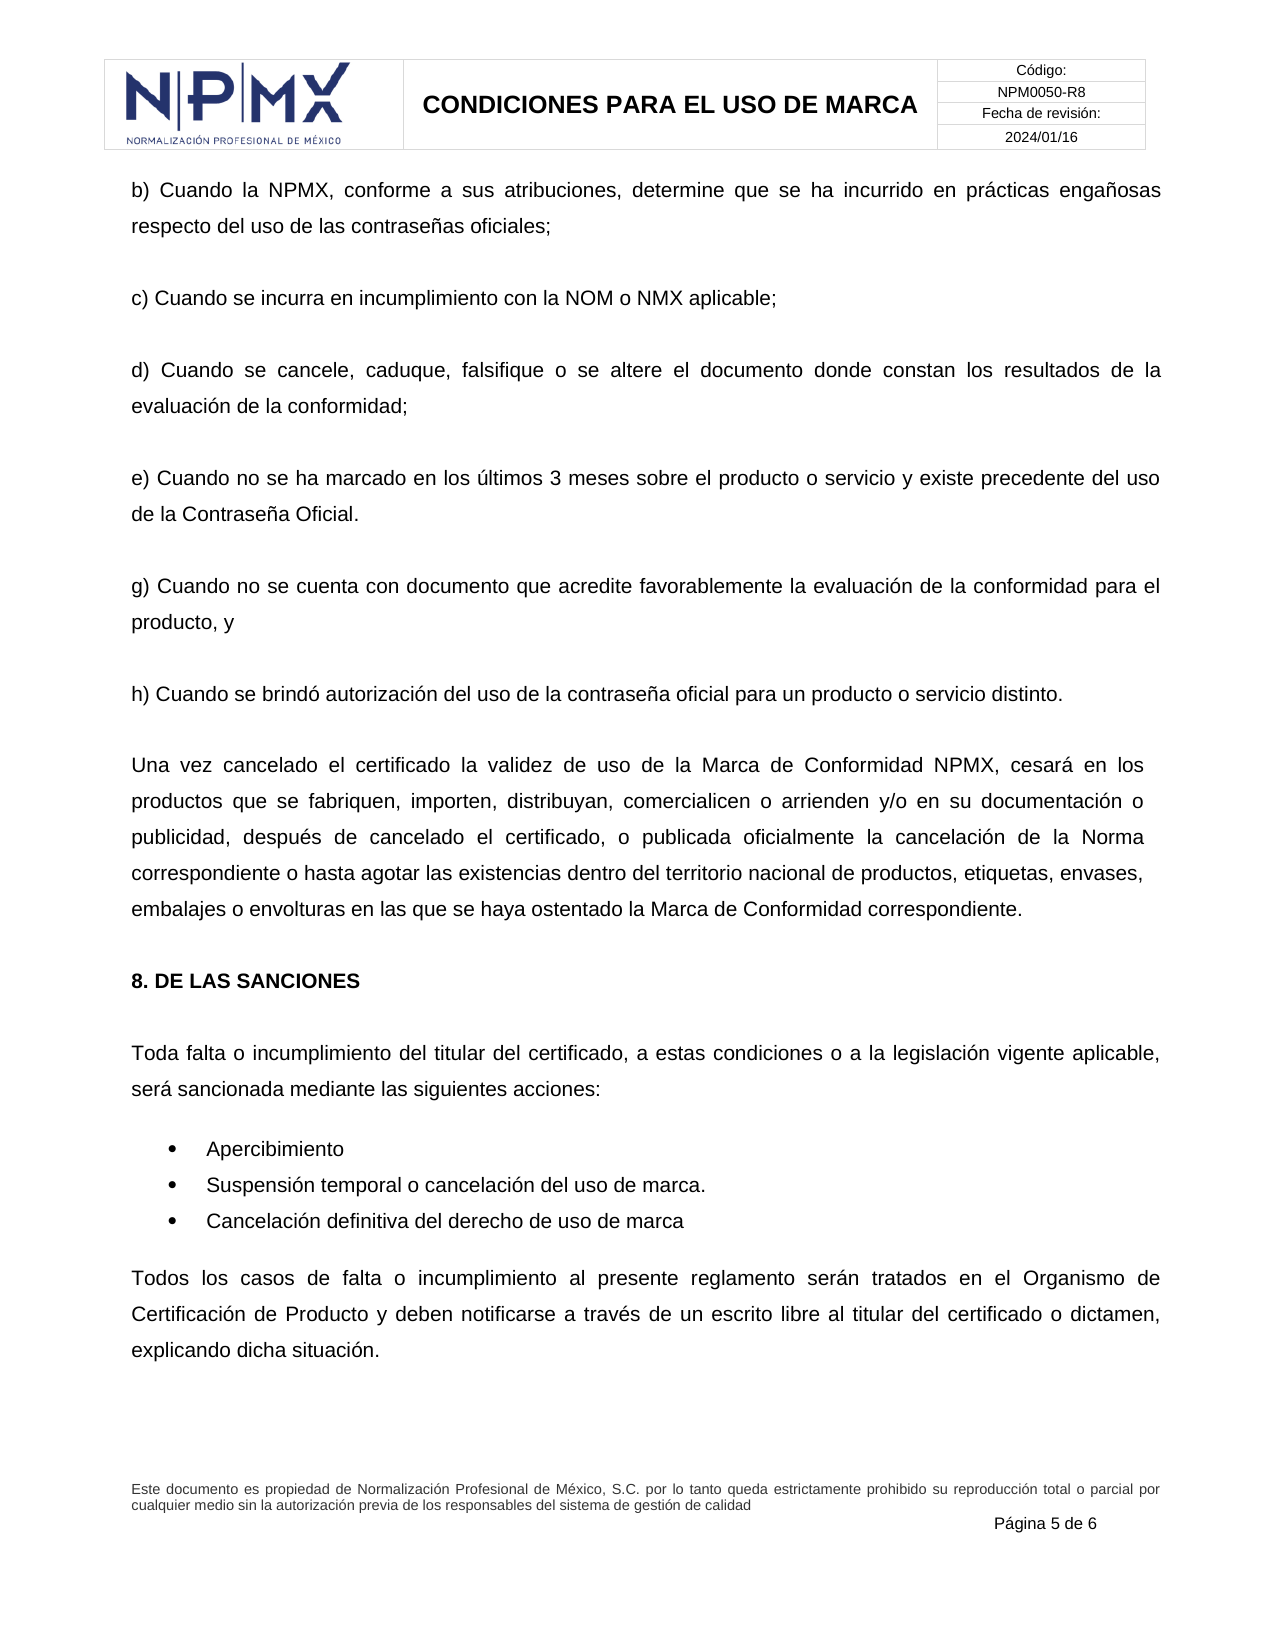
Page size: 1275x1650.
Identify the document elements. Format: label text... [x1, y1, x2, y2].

text d) Cuando se cancele, caduque, falsifique o se altere el documento donde constan los resultados de la evaluación de la conformidad; [131, 358, 1162, 418]
text c) Cuando se incurra en incumplimiento con la NOM o NMX aplicable; [131, 286, 1162, 310]
list Suspensión temporal o cancelación del uso de marca. [169, 1173, 1162, 1197]
text Toda falta o incumplimiento del titular del certificado, a estas condiciones o a la legislación vigente aplicable, será sancionada mediante las siguientes acciones: [131, 1041, 1162, 1101]
list Cancelación definitiva del derecho de uso de marca [169, 1209, 1162, 1233]
text Una vez cancelado el certificado la validez de uso de la Marca de Conformidad NPMX, cesará en los productos que se fabriquen, importen, distribuyan, comercialicen o arrienden y/o en su documentación o publicidad, después de cancelado el certificado, o publicada oficialmente la cancelación de la Norma correspondiente o hasta agotar las existencias dentro del territorio nacional de productos, etiquetas, envases, embalajes o envolturas en las que se haya ostentado la Marca de Conformidad correspondiente. [131, 753, 1145, 921]
text 8. DE LAS SANCIONES [131, 969, 1162, 993]
text e) Cuando no se ha marcado en los últimos 3 meses sobre el producto o servicio y existe precedente del uso de la Contraseña Oficial. [131, 466, 1162, 526]
picture [117, 61, 354, 147]
text Todos los casos de falta o incumplimiento al presente reglamento serán tratados en el Organismo de Certificación de Producto y deben notificarse a través de un escrito libre al titular del certificado o dictamen, explicando dicha situación. [131, 1266, 1162, 1361]
list Apercibimiento [169, 1137, 1162, 1161]
text h) Cuando se brindó autorización del uso de la contraseña oficial para un producto o servicio distinto. [131, 681, 1162, 705]
text b) Cuando la NPMX, conforme a sus atribuciones, determine que se ha incurrido en prácticas engañosas respecto del uso de las contraseñas oficiales; [131, 178, 1162, 238]
text g) Cuando no se cuenta con documento que acredite favorablemente la evaluación de la conformidad para el producto, y [131, 574, 1162, 633]
